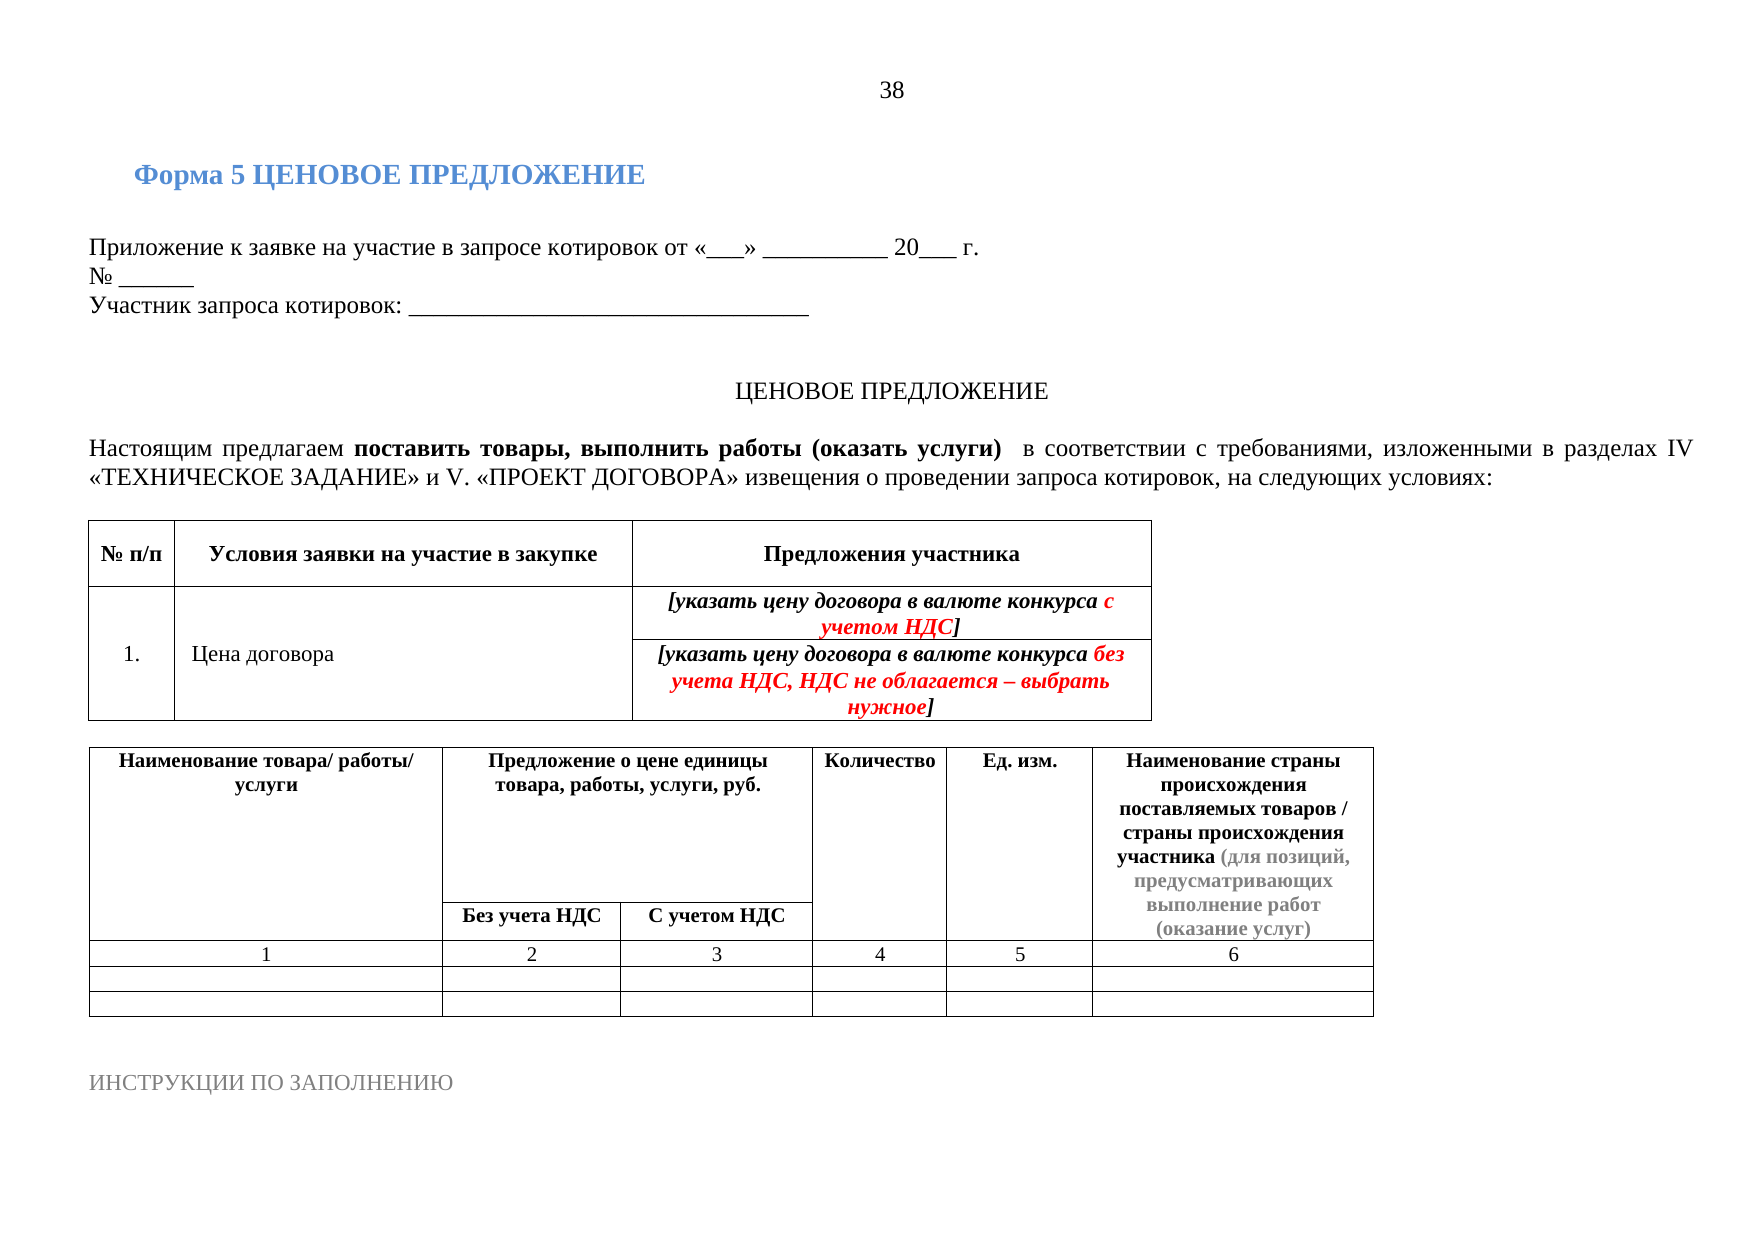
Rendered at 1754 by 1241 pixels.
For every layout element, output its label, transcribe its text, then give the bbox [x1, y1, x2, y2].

text Приложение к заявке на участие в запросе котировок от «___» __________ 20___ г. [89, 232, 1695, 261]
table_cell 5 [947, 941, 1092, 966]
table_header Предложение о цене единицы товара, работы, услуги, руб. [443, 748, 812, 902]
table_header Условия заявки на участие в закупке [175, 521, 632, 586]
table_header Количество [813, 748, 946, 940]
table_cell [1093, 992, 1373, 1016]
table_cell [443, 967, 620, 991]
table_cell 6 [1093, 941, 1373, 966]
table_header Наименование товара/ работы/ услуги [90, 748, 442, 940]
table_cell [1093, 967, 1373, 991]
text Настоящим предлагаем поставить товары, выполнить работы (оказать услуги) в соответствии с требованиями, изложенными в разделах IV «ТЕХНИЧЕСКОЕ ЗАДАНИЕ» и V. «ПРОЕКТ ДОГОВОРА» извещения о проведении запроса котировок, на следующих условиях: [89, 433, 1695, 491]
table_cell [813, 967, 946, 991]
table_cell 2 [443, 941, 620, 966]
table_cell [813, 992, 946, 1016]
table_cell [947, 967, 1092, 991]
text Участник запроса котировок: ________________________________ [89, 290, 1695, 318]
table_cell 1. [89, 587, 174, 719]
subtitle Форма 5 ЦЕНОВОЕ ПРЕДЛОЖЕНИЕ [134, 157, 1695, 191]
text № ______ [89, 261, 1695, 290]
table_cell [443, 992, 620, 1016]
table_header № п/п [89, 521, 174, 586]
table_cell 4 [813, 941, 946, 966]
table_cell [621, 992, 812, 1016]
table_cell [947, 992, 1092, 1016]
table_cell С учетом НДС [621, 903, 812, 940]
table_header Ед. изм. [947, 748, 1092, 940]
table_cell 3 [621, 941, 812, 966]
table_cell [указать цену договора в валюте конкурса с учетом НДС] [633, 587, 1151, 639]
table_cell [указать цену договора в валюте конкурса без учета НДС, НДС не облагается – выбрать нужное] [633, 640, 1151, 719]
table_cell [90, 992, 442, 1016]
table_cell [90, 967, 442, 991]
table_header Наименование страны происхождения поставляемых товаров / страны происхождения участника (для позиций, предусматривающих выполнение работ (оказание услуг) [1093, 748, 1373, 940]
table_cell [621, 967, 812, 991]
table_cell 1 [90, 941, 442, 966]
table_header Предложения участника [633, 521, 1151, 586]
table_cell Без учета НДС [443, 903, 620, 940]
table_cell Цена договора [175, 587, 632, 719]
text ИНСТРУКЦИИ ПО ЗАПОЛНЕНИЮ [89, 1069, 1695, 1096]
text ЦЕНОВОЕ ПРЕДЛОЖЕНИЕ [89, 376, 1695, 405]
